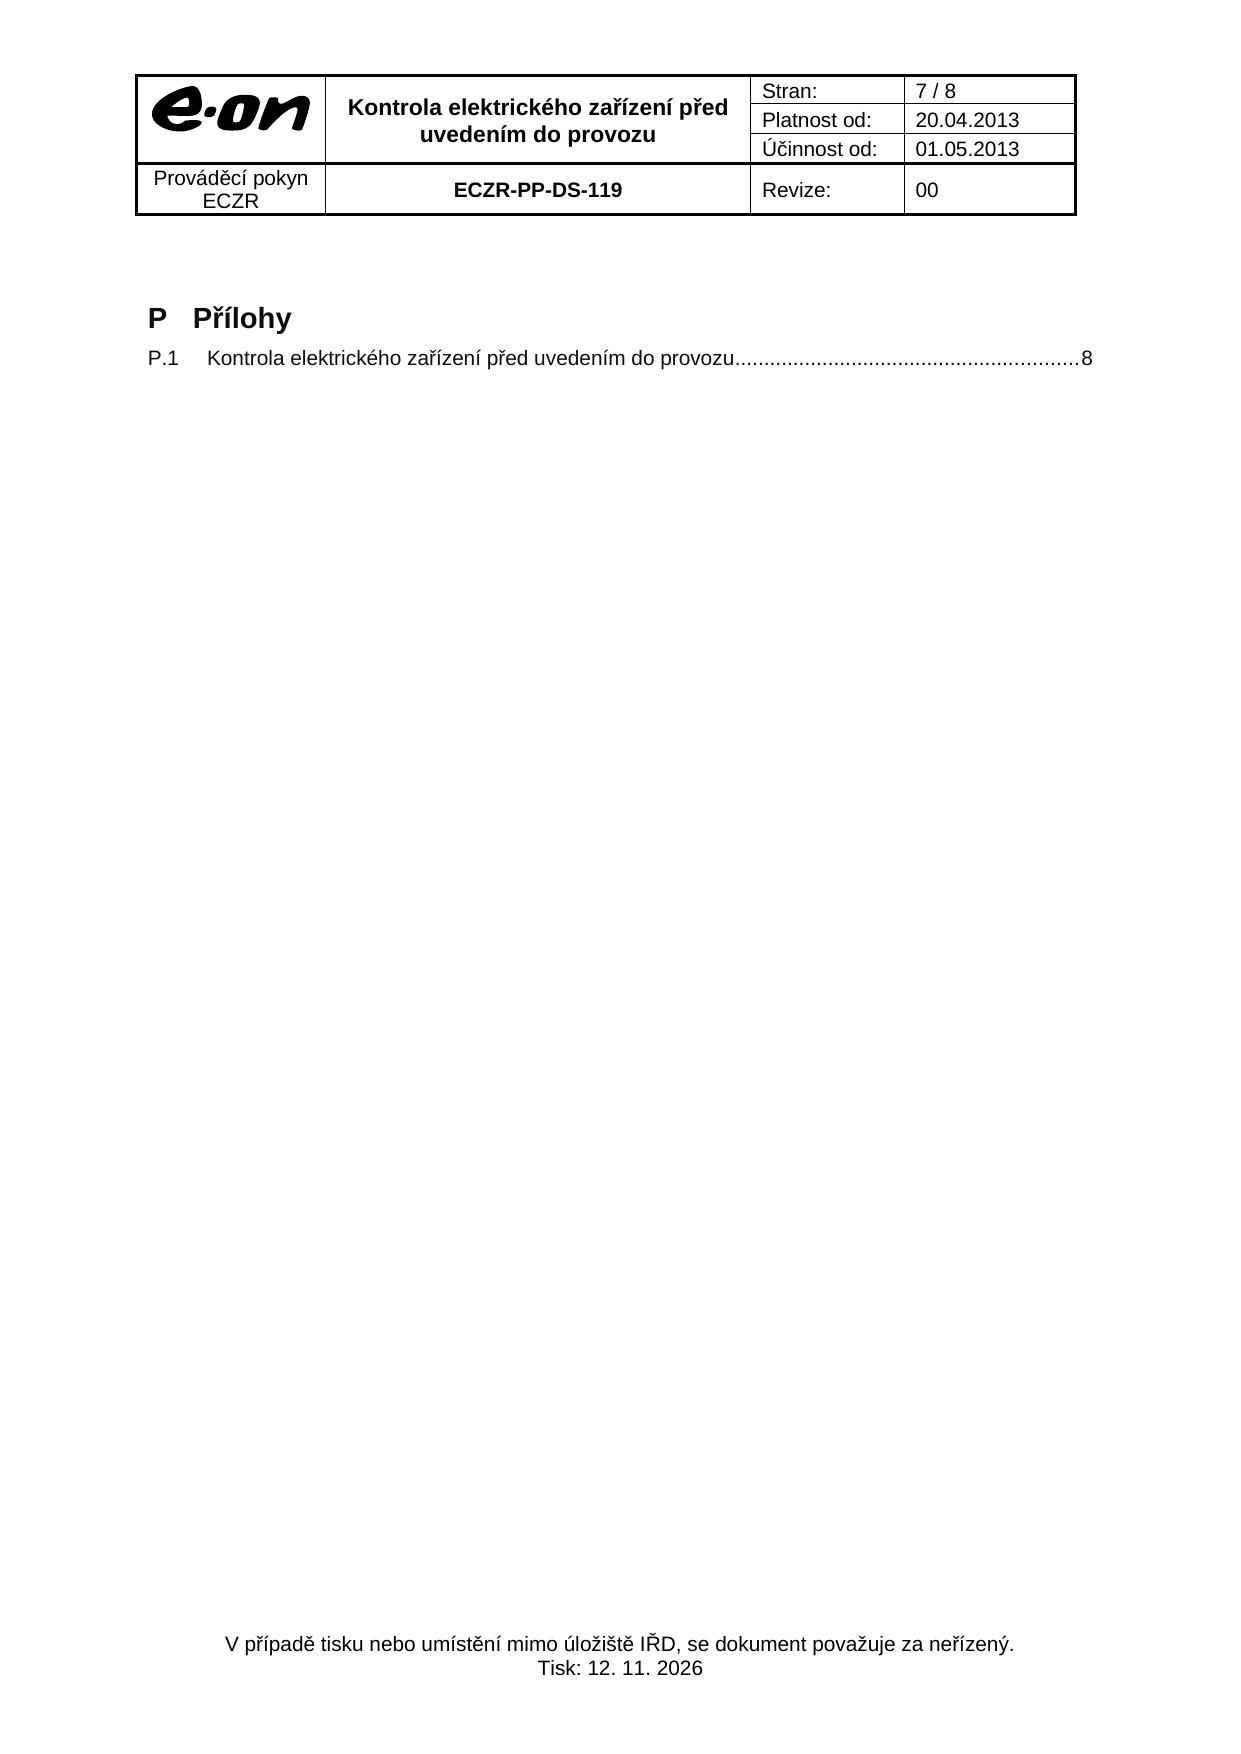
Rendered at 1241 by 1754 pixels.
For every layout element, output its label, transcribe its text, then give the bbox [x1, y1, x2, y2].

text Přílohy [148, 301, 1092, 335]
text P.1 Kontrola elektrického zařízení před uvedením do provozu 8 [148, 346, 1092, 370]
